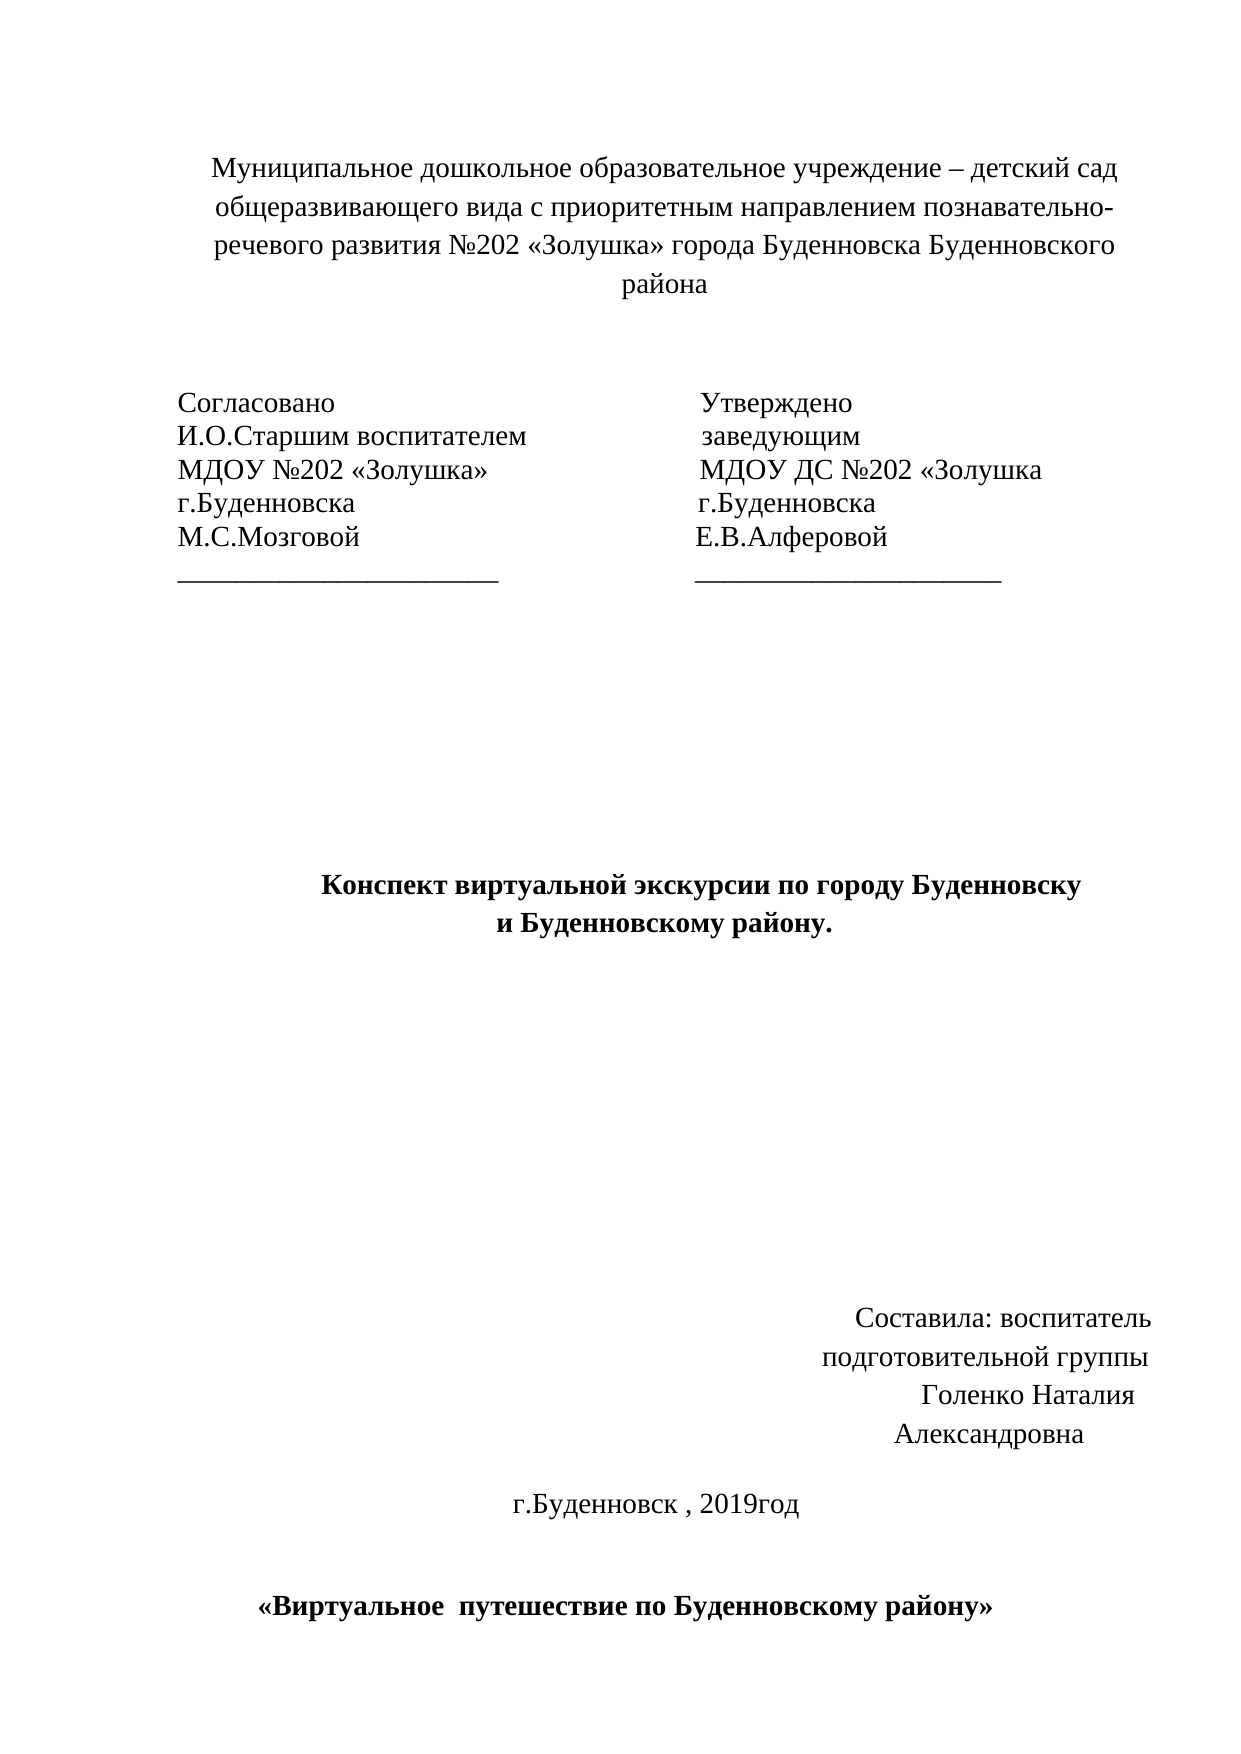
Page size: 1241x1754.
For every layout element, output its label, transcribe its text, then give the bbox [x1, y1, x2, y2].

text И.О.Старшим воспитателем заведующим [59, 418, 1152, 452]
text Александровна [177, 1416, 1152, 1449]
text Конспект виртуальной экскурсии по городу Буденновску [177, 867, 1152, 901]
text Составила: воспитатель [177, 1300, 1152, 1334]
text г.Буденновск , 2019год [177, 1487, 1152, 1520]
text Муниципальное дошкольное образовательное учреждение – детский сад общеразвивающего вида с приоритетным направлением познавательно-речевого развития №202 «Золушка» города Буденновска Буденновского района [177, 150, 1152, 299]
text Согласовано Утверждено [177, 385, 1152, 418]
text М.С.Мозговой Е.В.Алферовой [177, 519, 1152, 552]
text МДОУ №202 «Золушка» МДОУ ДС №202 «Золушка г.Буденновска г.Буденновска [177, 452, 1152, 519]
text и Буденновскому району. [177, 906, 1152, 939]
text «Виртуальное путешествие по Буденновскому району» [177, 1588, 1152, 1622]
text ______________________ _____________________ [177, 552, 1152, 586]
text Голенко Наталия [177, 1377, 1152, 1411]
text подготовительной группы [177, 1339, 1152, 1372]
